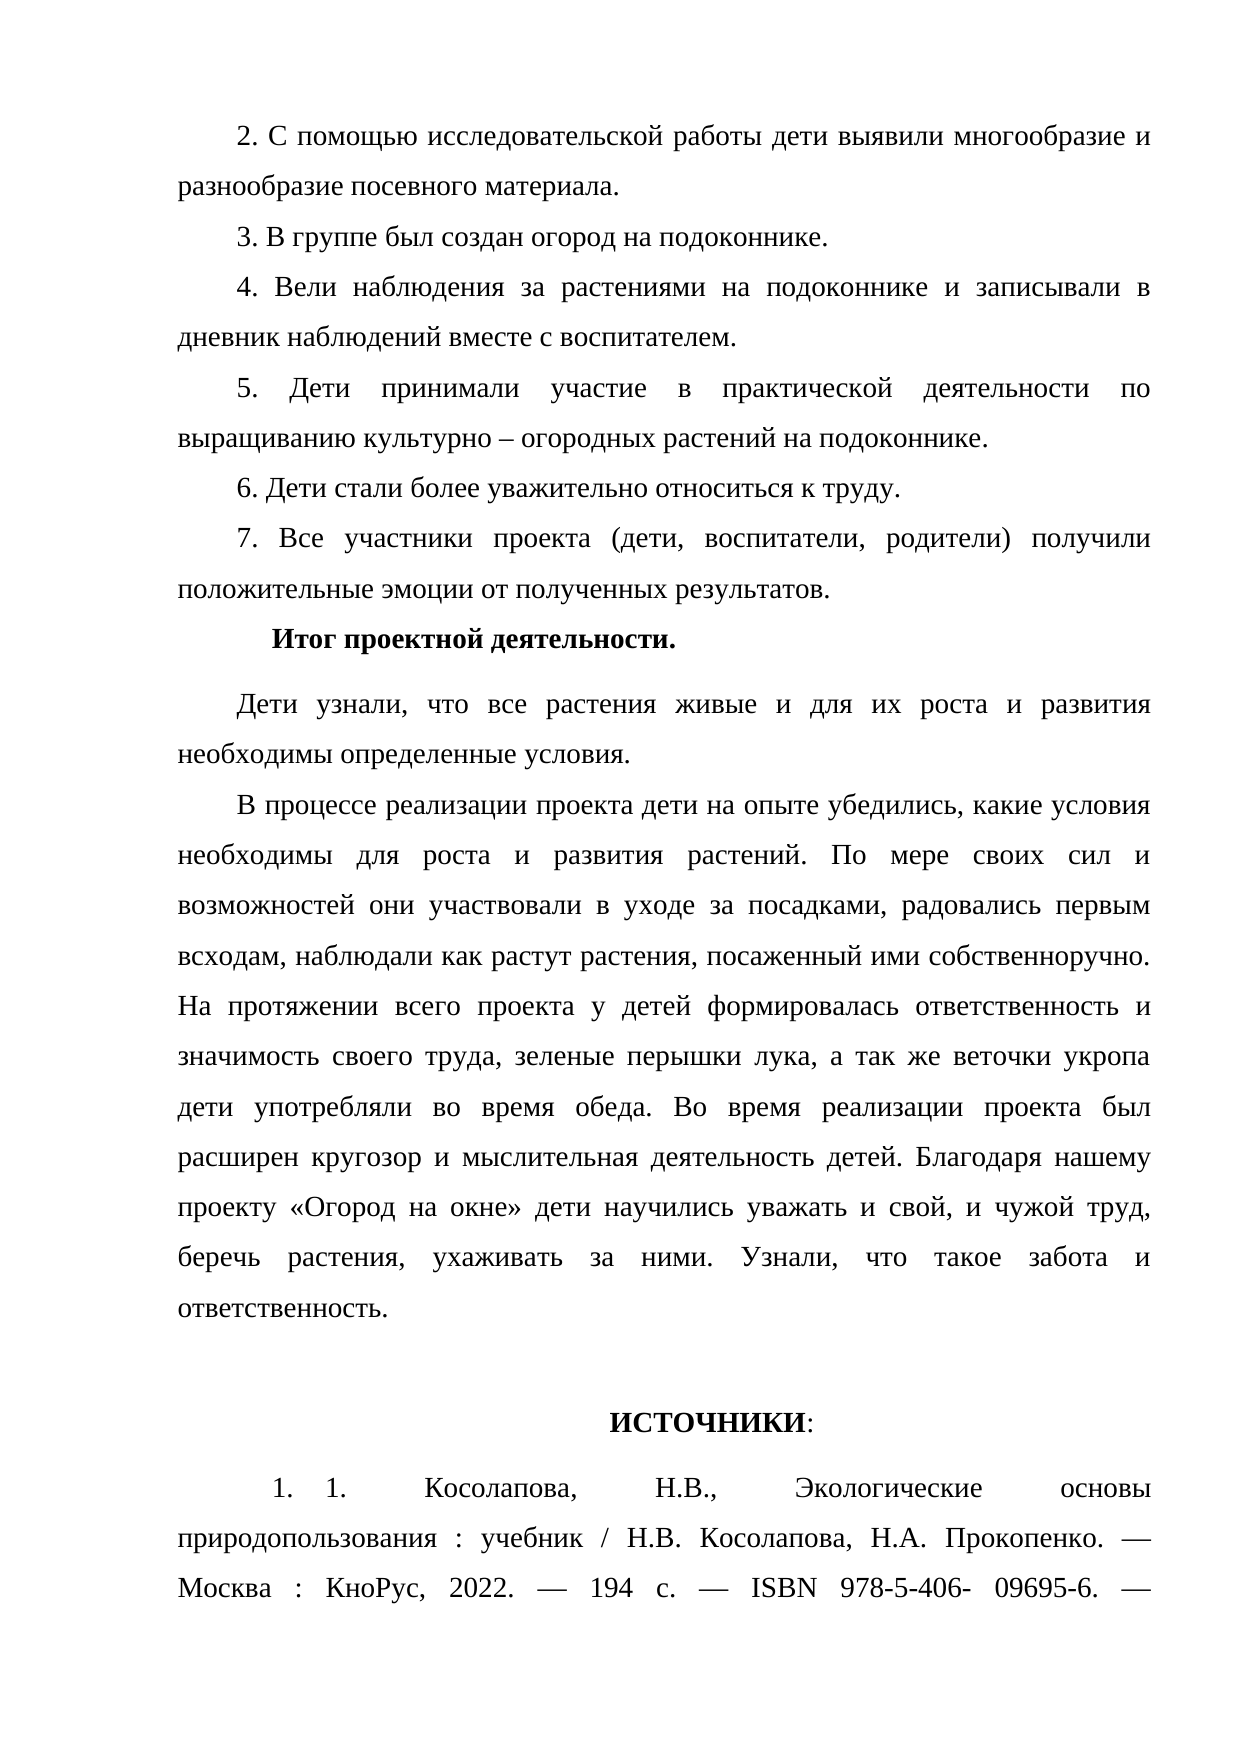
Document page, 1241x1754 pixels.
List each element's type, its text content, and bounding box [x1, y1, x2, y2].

text 4. Вели наблюдения за растениями на подоконнике и записывали в дневник наблюдений вместе с воспитателем. [177, 269, 1152, 353]
text В процессе реализации проекта дети на опыте убедились, какие условия необходимы для роста и развития растений. По мере своих сил и возможностей они участвовали в уходе за посадками, радовались первым всходам, наблюдали как растут растения, посаженный ими собственноручно. На протяжении всего проекта у детей формировалась ответственность и значимость своего труда, зеленые перышки лука, а так же веточки укропа дети употребляли во время обеда. Во время реализации проекта был расширен кругозор и мыслительная деятельность детей. Благодаря нашему проекту «Огород на окне» дети научились уважать и свой, и чужой труд, беречь растения, ухаживать за ними. Узнали, что такое забота и ответственность. [177, 787, 1152, 1323]
text Итог проектной деятельности. [177, 621, 1152, 655]
text 7. Все участники проекта (дети, воспитатели, родители) получили положительные эмоции от полученных результатов. [177, 521, 1152, 604]
text 2. С помощью исследовательской работы дети выявили многообразие и разнообразие посевного материала. [177, 118, 1152, 202]
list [177, 1470, 1152, 1604]
text Дети узнали, что все растения живые и для их роста и развития необходимы определенные условия. [177, 686, 1152, 770]
text 3. В группе был создан огород на подоконнике. [177, 219, 1152, 252]
text 6. Дети стали более уважительно относиться к труду. [177, 470, 1152, 504]
text ИСТОЧНИКИ: [177, 1405, 1152, 1439]
text 5. Дети принимали участие в практической деятельности по выращиванию культурно – огородных растений на подоконнике. [177, 370, 1152, 453]
